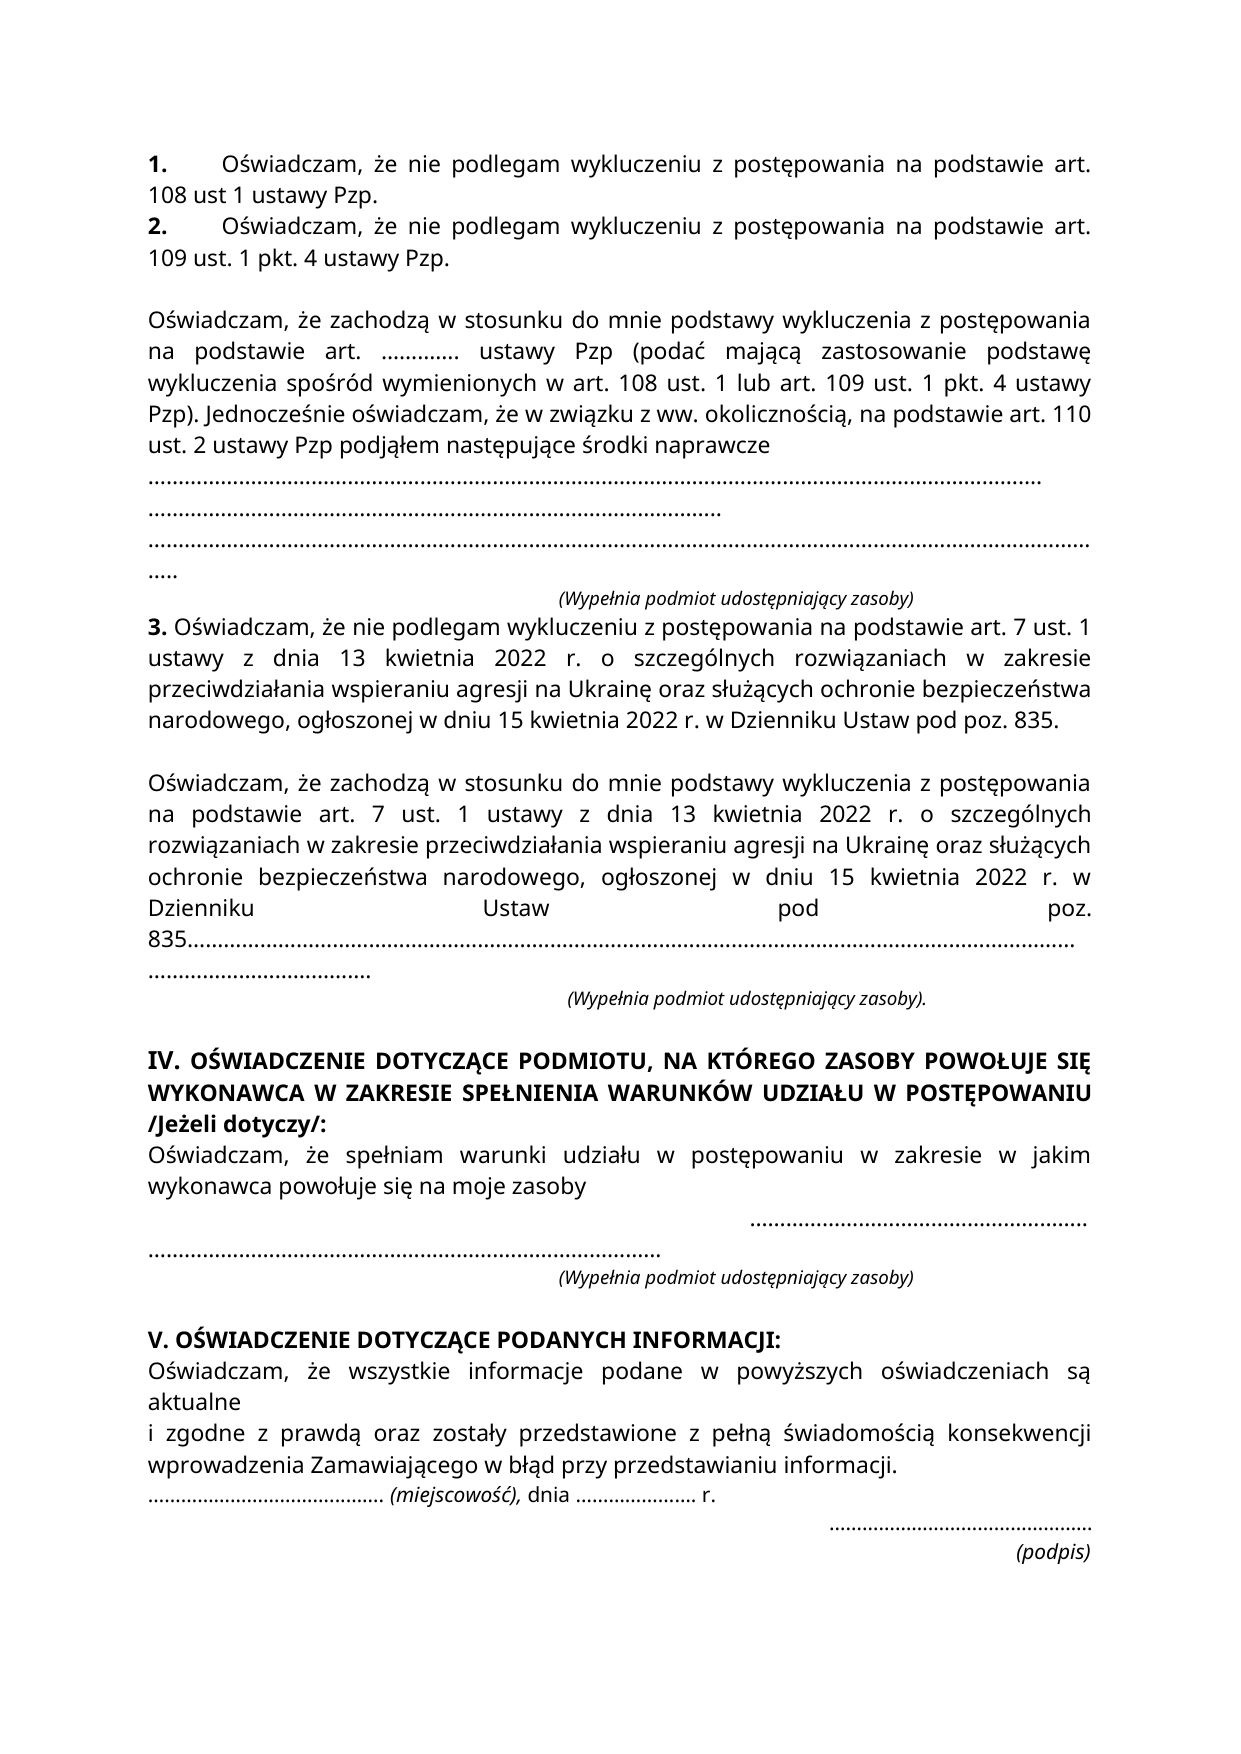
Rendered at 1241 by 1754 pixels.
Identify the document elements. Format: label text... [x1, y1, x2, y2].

text (Wypełnia podmiot udostępniający zasoby) [148, 585, 1092, 611]
text (Wypełnia podmiot udostępniający zasoby). [148, 986, 1092, 1011]
text Oświadczam, że wszystkie informacje podane w powyższych oświadczeniach są aktualne i zgodne z prawdą oraz zostały przedstawione z pełną świadomością konsekwencji wprowadzenia Zamawiającego w błąd przy przedstawianiu informacji. [148, 1355, 1092, 1480]
text 3. Oświadczam, że nie podlegam wykluczeniu z postępowania na podstawie art. 7 ust. 1 ustawy z dnia 13 kwietnia 2022 r. o szczególnych rozwiązaniach w zakresie przeciwdziałania wspieraniu agresji na Ukrainę oraz służących ochronie bezpieczeństwa narodowego, ogłoszonej w dniu 15 kwietnia 2022 r. w Dzienniku Ustaw pod poz. 835. [148, 611, 1092, 736]
text ………………………………………………………………………………………………………………………………….…………………………………………………………………………………..…………………………………………………………………………………………………………………………………………….. [148, 460, 1092, 585]
text 1. Oświadczam, że nie podlegam wykluczeniu z postępowania na podstawie art. 108 ust 1 ustawy Pzp. [148, 148, 1092, 210]
text Oświadczam, że spełniam warunki udziału w postępowaniu w zakresie w jakim wykonawca powołuje się na moje zasoby [148, 1139, 1092, 1202]
text V. OŚWIADCZENIE DOTYCZĄCE PODANYCH INFORMACJI: [148, 1324, 1092, 1355]
text (podpis) [738, 1537, 1092, 1565]
text Oświadczam, że zachodzą w stosunku do mnie podstawy wykluczenia z postępowania na podstawie art. …………. ustawy Pzp (podać mającą zastosowanie podstawę wykluczenia spośród wymienionych w art. 108 ust. 1 lub art. 109 ust. 1 pkt. 4 ustawy Pzp). Jednocześnie oświadczam, że w związku z ww. okolicznością, na podstawie art. 110 ust. 2 ustawy Pzp podjąłem następujące środki naprawcze [148, 304, 1092, 460]
text (Wypełnia podmiot udostępniający zasoby) [148, 1264, 1092, 1289]
text ……………………………...……. (miejscowość), dnia …………………. r. [148, 1480, 1092, 1508]
text Oświadczam, że zachodzą w stosunku do mnie podstawy wykluczenia z postępowania na podstawie art. 7 ust. 1 ustawy z dnia 13 kwietnia 2022 r. o szczególnych rozwiązaniach w zakresie przeciwdziałania wspieraniu agresji na Ukrainę oraz służących ochronie bezpieczeństwa narodowego, ogłoszonej w dniu 15 kwietnia 2022 r. w Dzienniku Ustaw pod poz. 835…………………………………………………………………………………………………………………………………………………………………. [148, 767, 1092, 986]
text ………………………………………… [148, 1508, 1092, 1537]
text IV. OŚWIADCZENIE DOTYCZĄCE PODMIOTU, NA KTÓREGO ZASOBY POWOŁUJE SIĘ WYKONAWCA W ZAKRESIE SPEŁNIENIA WARUNKÓW UDZIAŁU W POSTĘPOWANIU /Jeżeli dotyczy/: [148, 1042, 1092, 1139]
text ………………………………………………..…………………………………………………….…………………… [148, 1202, 1092, 1264]
text 2. Oświadczam, że nie podlegam wykluczeniu z postępowania na podstawie art. 109 ust. 1 pkt. 4 ustawy Pzp. [148, 210, 1092, 273]
